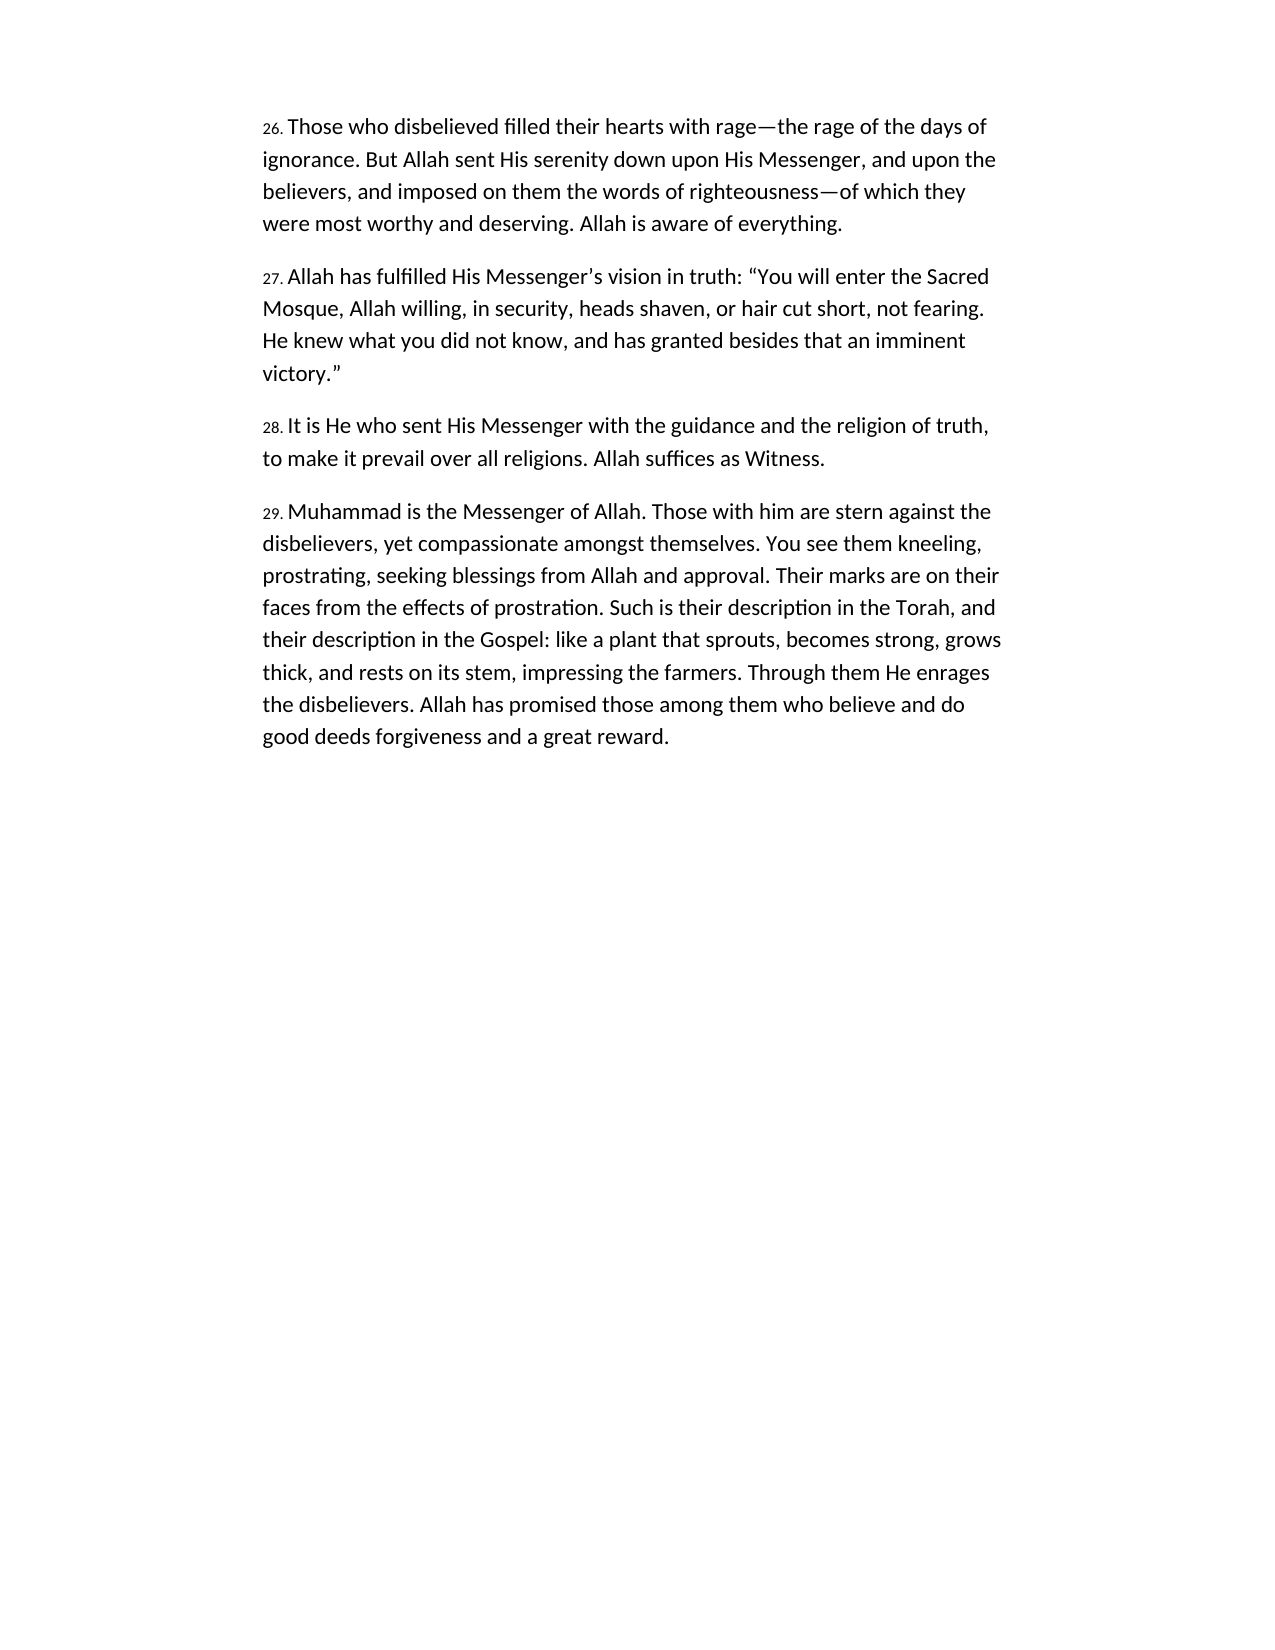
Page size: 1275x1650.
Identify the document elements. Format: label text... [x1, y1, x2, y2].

list 29. Muhammad is the Messenger of Allah. Those with him are stern against the disbelievers, yet compassionate amongst themselves. You see them kneeling, prostrating, seeking blessings from Allah and approval. Their marks are on their faces from the effects of prostration. Such is their description in the Torah, and their description in the Gospel: like a plant that sprouts, becomes strong, grows thick, and rests on its stem, impressing the farmers. Through them He enrages the disbelievers. Allah has promised those among them who believe and do good deeds forgiveness and a great reward. [262, 497, 1012, 750]
list 28. It is He who sent His Messenger with the guidance and the religion of truth, to make it prevail over all religions. Allah suffices as Witness. [262, 412, 1012, 472]
list 26. Those who disbelieved filled their hearts with rage—the rage of the days of ignorance. But Allah sent His serenity down upon His Messenger, and upon the believers, and imposed on them the words of righteousness—of which they were most worthy and deserving. Allah is aware of everything. [262, 112, 1012, 237]
list 27. Allah has fulfilled His Messenger’s vision in truth: “You will enter the Sacred Mosque, Allah willing, in security, heads shaven, or hair cut short, not fearing. He knew what you did not know, and has granted besides that an imminent victory.” [262, 262, 1012, 387]
